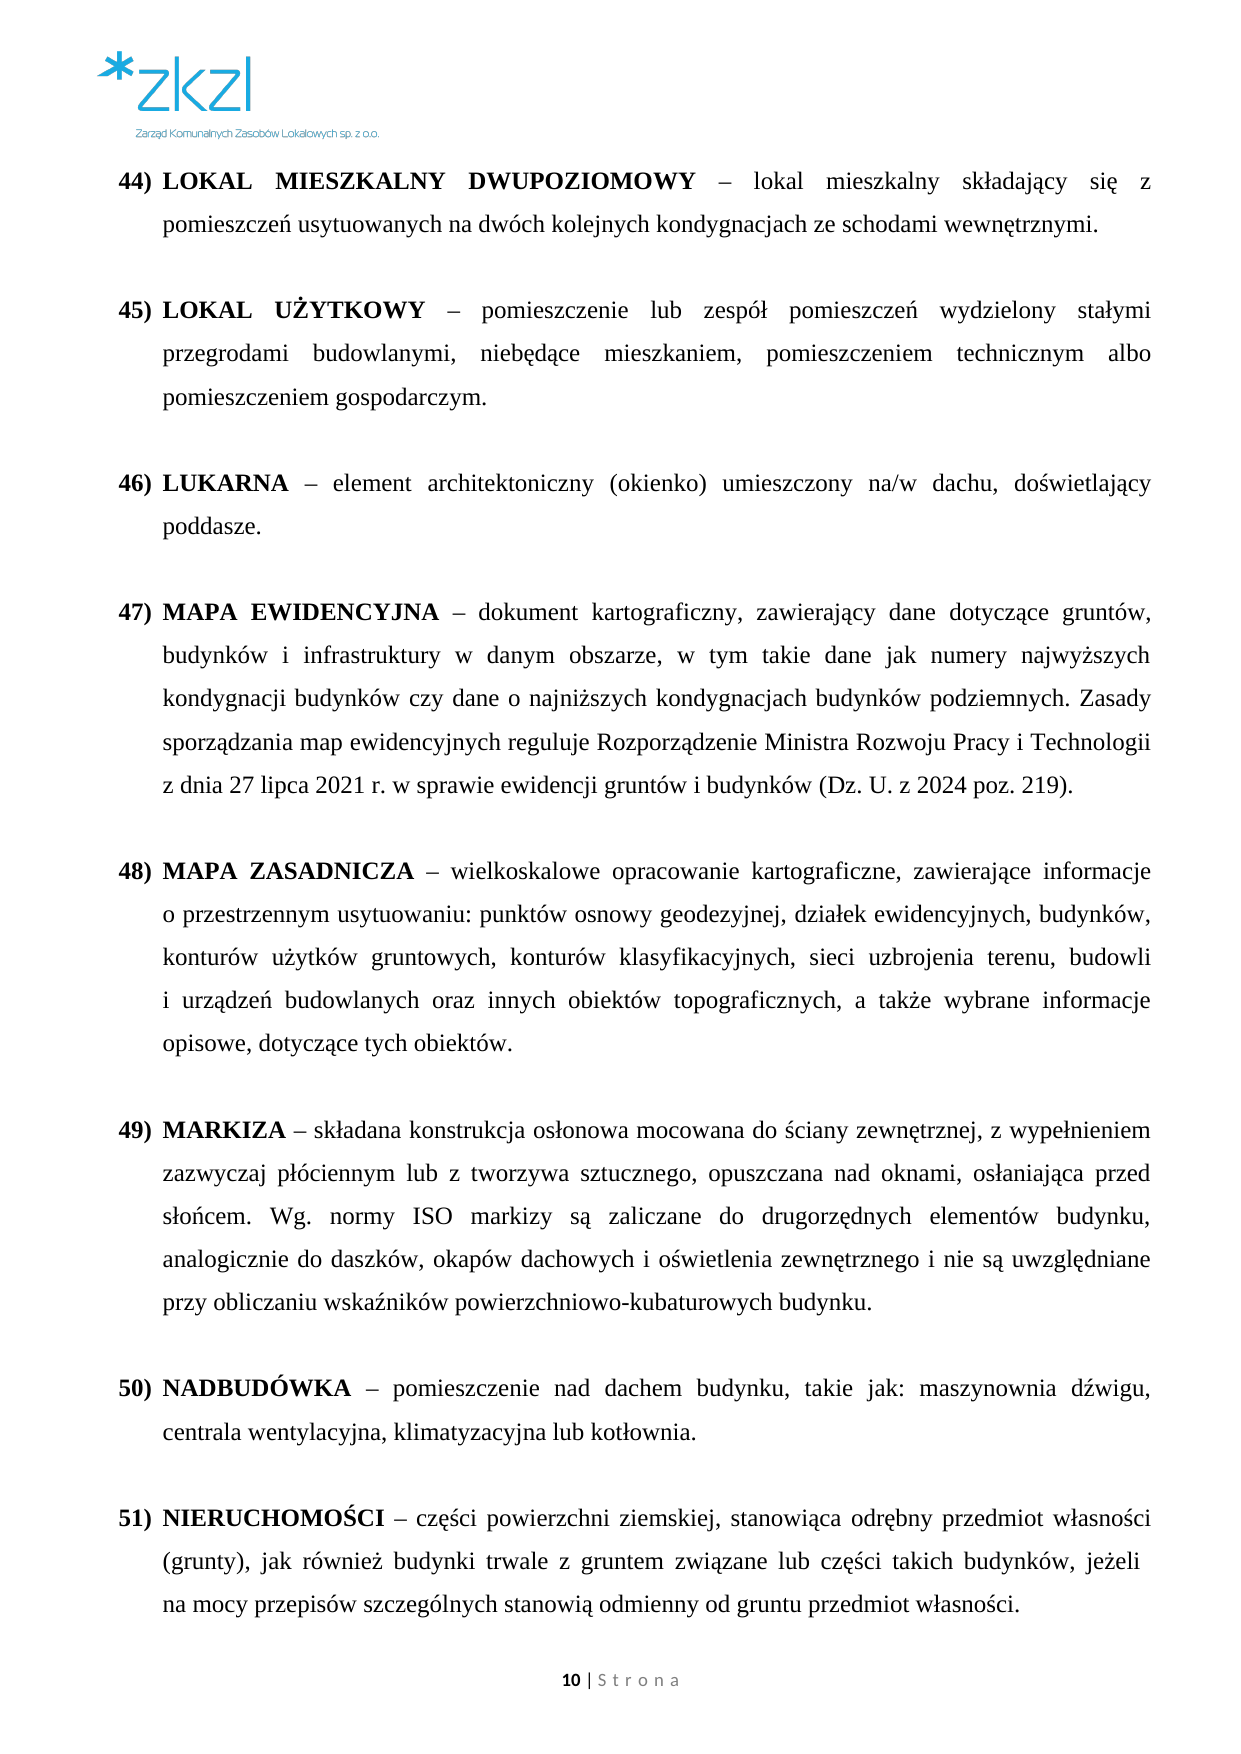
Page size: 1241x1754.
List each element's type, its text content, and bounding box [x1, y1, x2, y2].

list NIERUCHOMOŚCI – części powierzchni ziemskiej, stanowiąca odrębny przedmiot własności (grunty), jak również budynki trwale z gruntem związane lub części takich budynków, jeżeli na mocy przepisów szczególnych stanowią odmienny od gruntu przedmiot własności. [118, 1503, 1152, 1618]
list LOKAL UŻYTKOWY – pomieszczenie lub zespół pomieszczeń wydzielony stałymi przegrodami budowlanymi, niebędące mieszkaniem, pomieszczeniem technicznym albo pomieszczeniem gospodarczym. [118, 295, 1152, 410]
list LOKAL MIESZKALNY DWUPOZIOMOWY – lokal mieszkalny składający się z pomieszczeń usytuowanych na dwóch kolejnych kondygnacjach ze schodami wewnętrznymi. [118, 166, 1152, 238]
list MARKIZA – składana konstrukcja osłonowa mocowana do ściany zewnętrznej, z wypełnieniem zazwyczaj płóciennym lub z tworzywa sztucznego, opuszczana nad oknami, osłaniająca przed słońcem. Wg. normy ISO markizy są zaliczane do drugorzędnych elementów budynku, analogicznie do daszków, okapów dachowych i oświetlenia zewnętrznego i nie są uwzględniane przy obliczaniu wskaźników powierzchniowo-kubaturowych budynku. [118, 1115, 1152, 1316]
list MAPA EWIDENCYJNA – dokument kartograficzny, zawierający dane dotyczące gruntów, budynków i infrastruktury w danym obszarze, w tym takie dane jak numery najwyższych kondygnacji budynków czy dane o najniższych kondygnacjach budynków podziemnych. Zasady sporządzania map ewidencyjnych reguluje Rozporządzenie Ministra Rozwoju Pracy i Technologii z dnia 27 lipca 2021 r. w sprawie ewidencji gruntów i budynków (Dz. U. z 2024 poz. 219). [118, 597, 1152, 798]
list MAPA ZASADNICZA – wielkoskalowe opracowanie kartograficzne, zawierające informacje o przestrzennym usytuowaniu: punktów osnowy geodezyjnej, działek ewidencyjnych, budynków, konturów użytków gruntowych, konturów klasyfikacyjnych, sieci uzbrojenia terenu, budowli i urządzeń budowlanych oraz innych obiektów topograficznych, a także wybrane informacje opisowe, dotyczące tych obiektów. [118, 856, 1152, 1057]
list LUKARNA – element architektoniczny (okienko) umieszczony na/w dachu, doświetlający poddasze. [118, 468, 1152, 540]
picture [88, 29, 387, 166]
list NADBUDÓWKA – pomieszczenie nad dachem budynku, takie jak: maszynownia dźwigu, centrala wentylacyjna, klimatyzacyjna lub kotłownia. [118, 1373, 1152, 1445]
